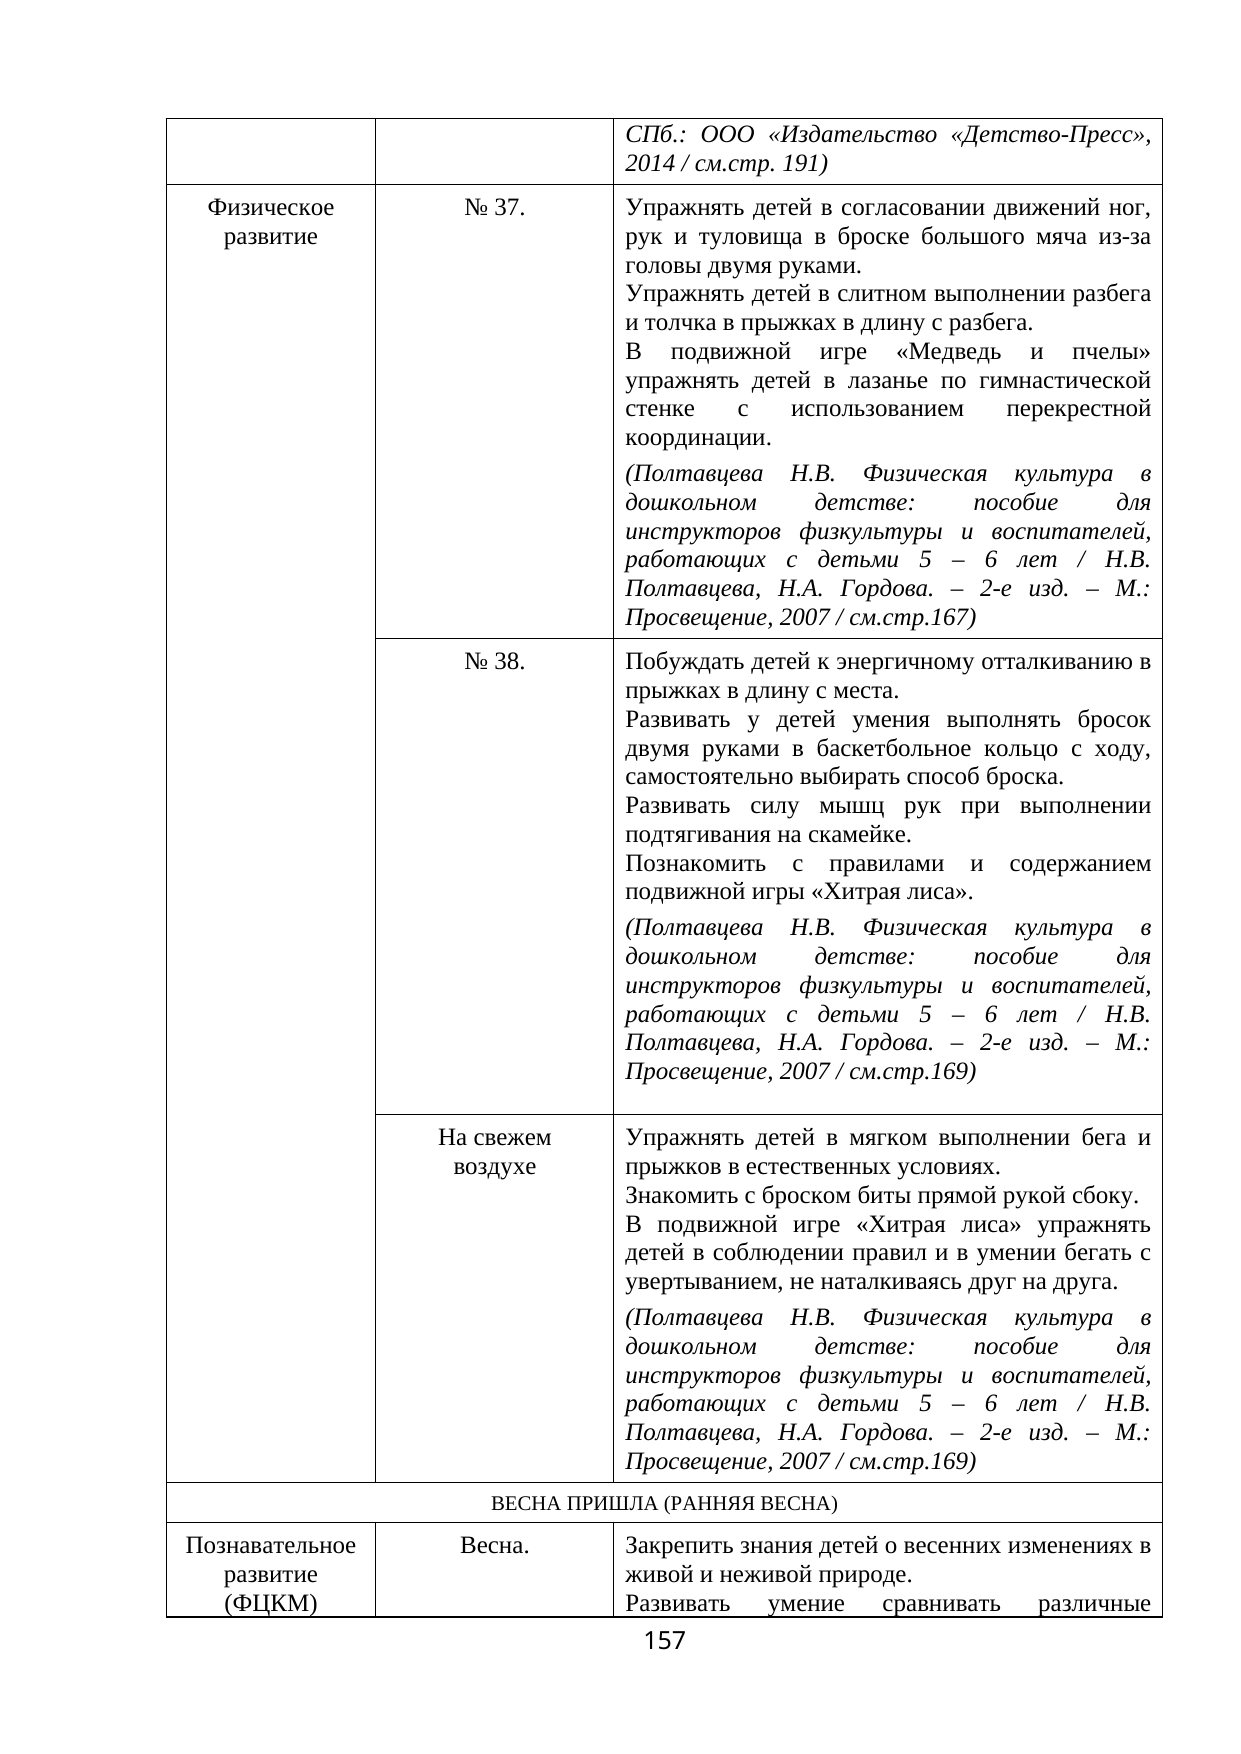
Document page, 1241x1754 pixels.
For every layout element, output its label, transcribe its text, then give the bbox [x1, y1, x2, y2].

table_cell ВЕСНА ПРИШЛА (РАННЯЯ ВЕСНА) [167, 1483, 1162, 1522]
table_cell Физическое развитие [167, 185, 375, 1482]
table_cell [167, 1523, 375, 1616]
table_cell Весна. [376, 1523, 613, 1616]
table_cell № 37. [376, 185, 613, 638]
table_cell Побуждать детей к энергичному отталкиванию в прыжках в длину с места. Развивать у детей умения выполнять бросок двумя руками в баскетбольное кольцо с ходу, самостоятельно выбирать способ броска. Развивать силу мышц рук при выполнении подтягивания на скамейке. Познакомить с правилами и содержанием подвижной игры «Хитрая лиса». (Полтавцева Н.В. Физическая культура в дошкольном детстве: пособие для инструкторов физкультуры и воспитателей, работающих с детьми 5 – 6 лет / Н.В. Полтавцева, Н.А. Гордова. – 2-е изд. – М.: Просвещение, 2007 / см.стр.169) [614, 639, 1162, 1114]
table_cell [167, 119, 375, 184]
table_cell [614, 1523, 1162, 1616]
table_cell На свежем воздухе [376, 1115, 613, 1482]
table_cell № 38. [376, 639, 613, 1114]
table_cell Упражнять детей в согласовании движений ног, рук и туловища в броске большого мяча из-за головы двумя руками. Упражнять детей в слитном выполнении разбега и толчка в прыжках в длину с разбега. В подвижной игре «Медведь и пчелы» упражнять детей в лазанье по гимнастической стенке с использованием перекрестной координации. (Полтавцева Н.В. Физическая культура в дошкольном детстве: пособие для инструкторов физкультуры и воспитателей, работающих с детьми 5 – 6 лет / Н.В. Полтавцева, Н.А. Гордова. – 2-е изд. – М.: Просвещение, 2007 / см.стр.167) [614, 185, 1162, 638]
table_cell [614, 119, 1162, 184]
table_cell Упражнять детей в мягком выполнении бега и прыжков в естественных условиях. Знакомить с броском биты прямой рукой сбоку. В подвижной игре «Хитрая лиса» упражнять детей в соблюдении правил и в умении бегать с увертыванием, не наталкиваясь друг на друга. (Полтавцева Н.В. Физическая культура в дошкольном детстве: пособие для инструкторов физкультуры и воспитателей, работающих с детьми 5 – 6 лет / Н.В. Полтавцева, Н.А. Гордова. – 2-е изд. – М.: Просвещение, 2007 / см.стр.169) [614, 1115, 1162, 1482]
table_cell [376, 119, 613, 184]
